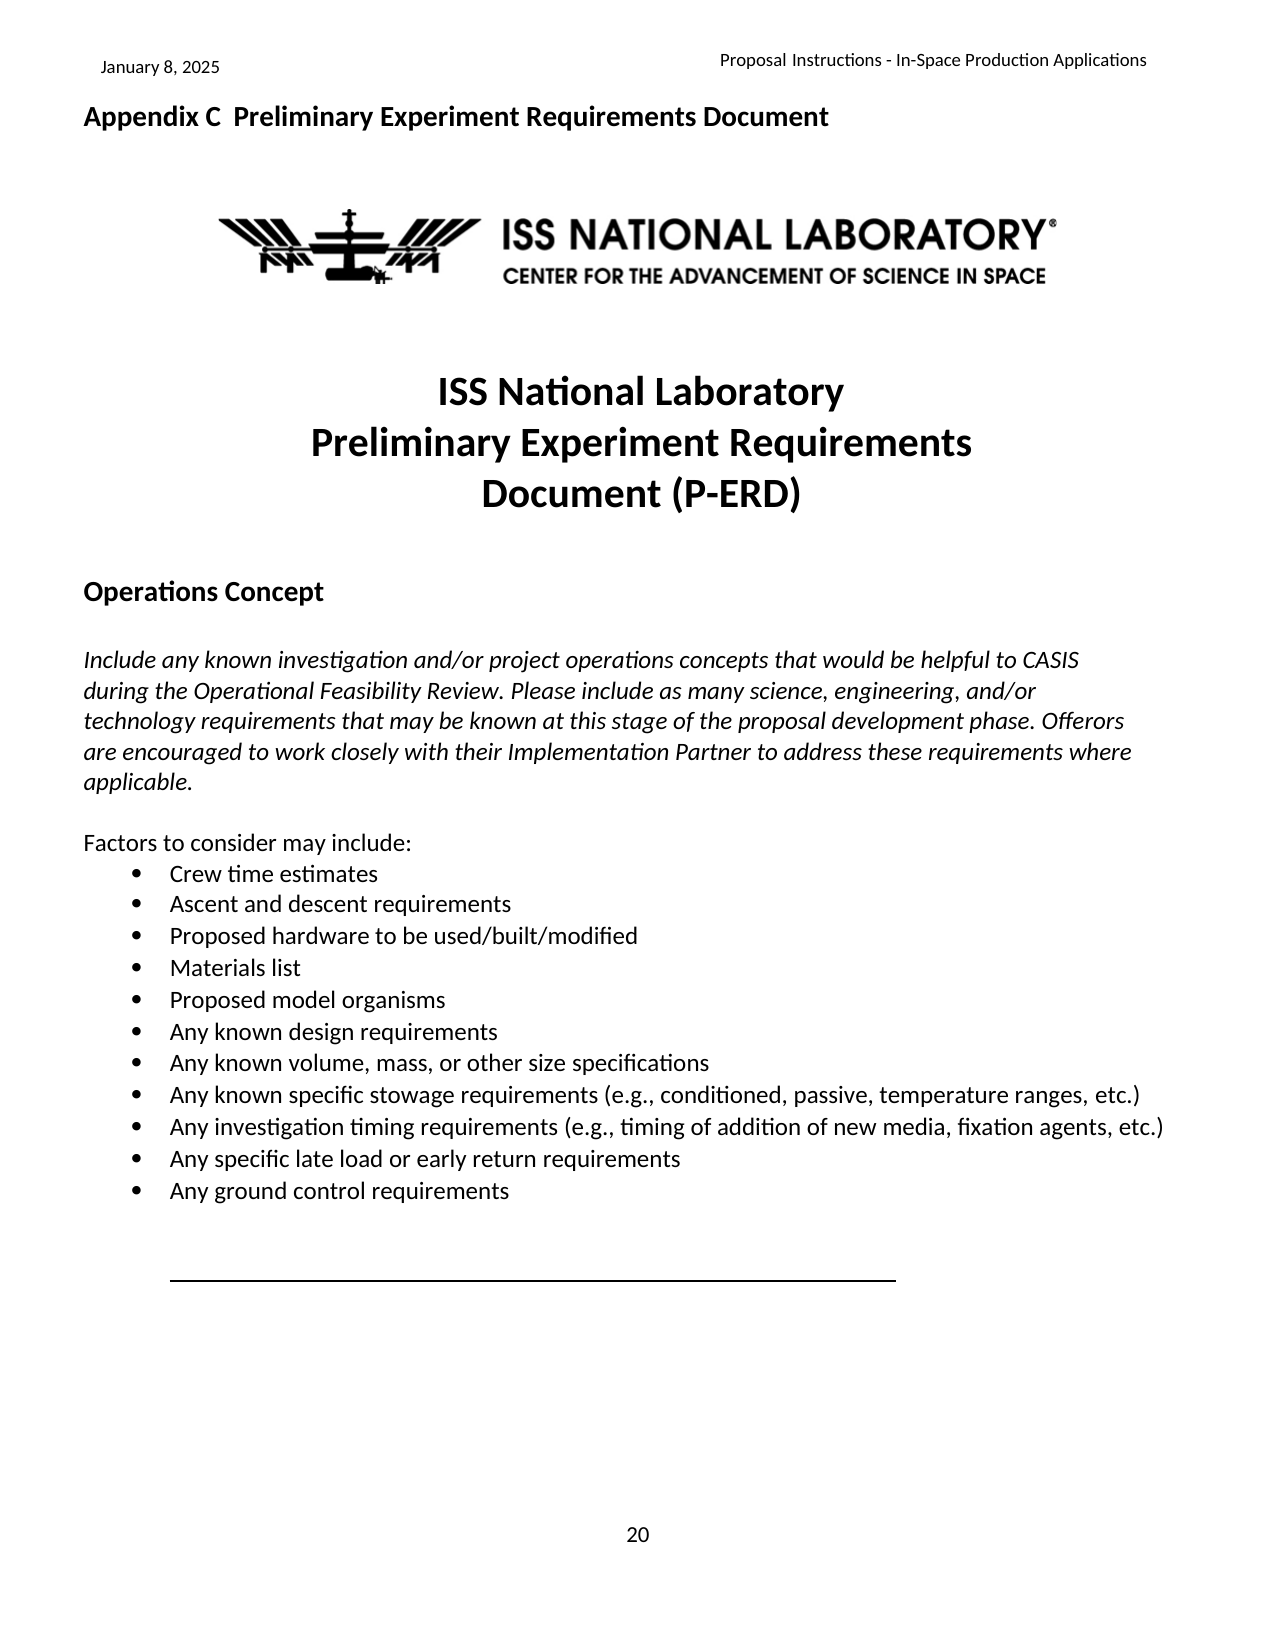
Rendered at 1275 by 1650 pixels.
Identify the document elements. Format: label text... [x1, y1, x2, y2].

list Any specific late load or early return requirements [132, 1142, 1192, 1174]
list Any known specific stowage requirements (e.g., conditioned, passive, temperature ranges, etc.) [132, 1078, 1192, 1110]
list Materials list [132, 951, 1192, 983]
text Preliminary Experiment Requirements Document [83, 98, 1192, 133]
list Any ground control requirements [132, 1174, 1192, 1206]
picture [218, 209, 1057, 284]
text Preliminary Experiment Requirements [186, 416, 1097, 467]
list Any investigation timing requirements (e.g., timing of addition of new media, fixation agents, etc.) [132, 1110, 1192, 1142]
list Proposed model organisms [132, 983, 1192, 1015]
text Document (P-ERD) [186, 467, 1097, 518]
list Crew time estimates [132, 858, 1192, 888]
list Any known design requirements [132, 1015, 1192, 1046]
list Proposed hardware to be used/built/modified [132, 919, 1192, 951]
text ISS National Laboratory [185, 365, 1097, 416]
list Any known volume, mass, or other size specifications [132, 1046, 1192, 1078]
text Operations Concept [83, 573, 1192, 608]
text Include any known investigation and/or project operations concepts that would be helpful to CASIS during the Operational Feasibility Review. Please include as many science, engineering, and/or technology requirements that may be known at this stage of the proposal development phase. Offerors are encouraged to work closely with their Implementation Partner to address these requirements where applicable. [83, 644, 1141, 797]
text Factors to consider may include: [83, 827, 1192, 858]
list Ascent and descent requirements [132, 888, 1192, 919]
